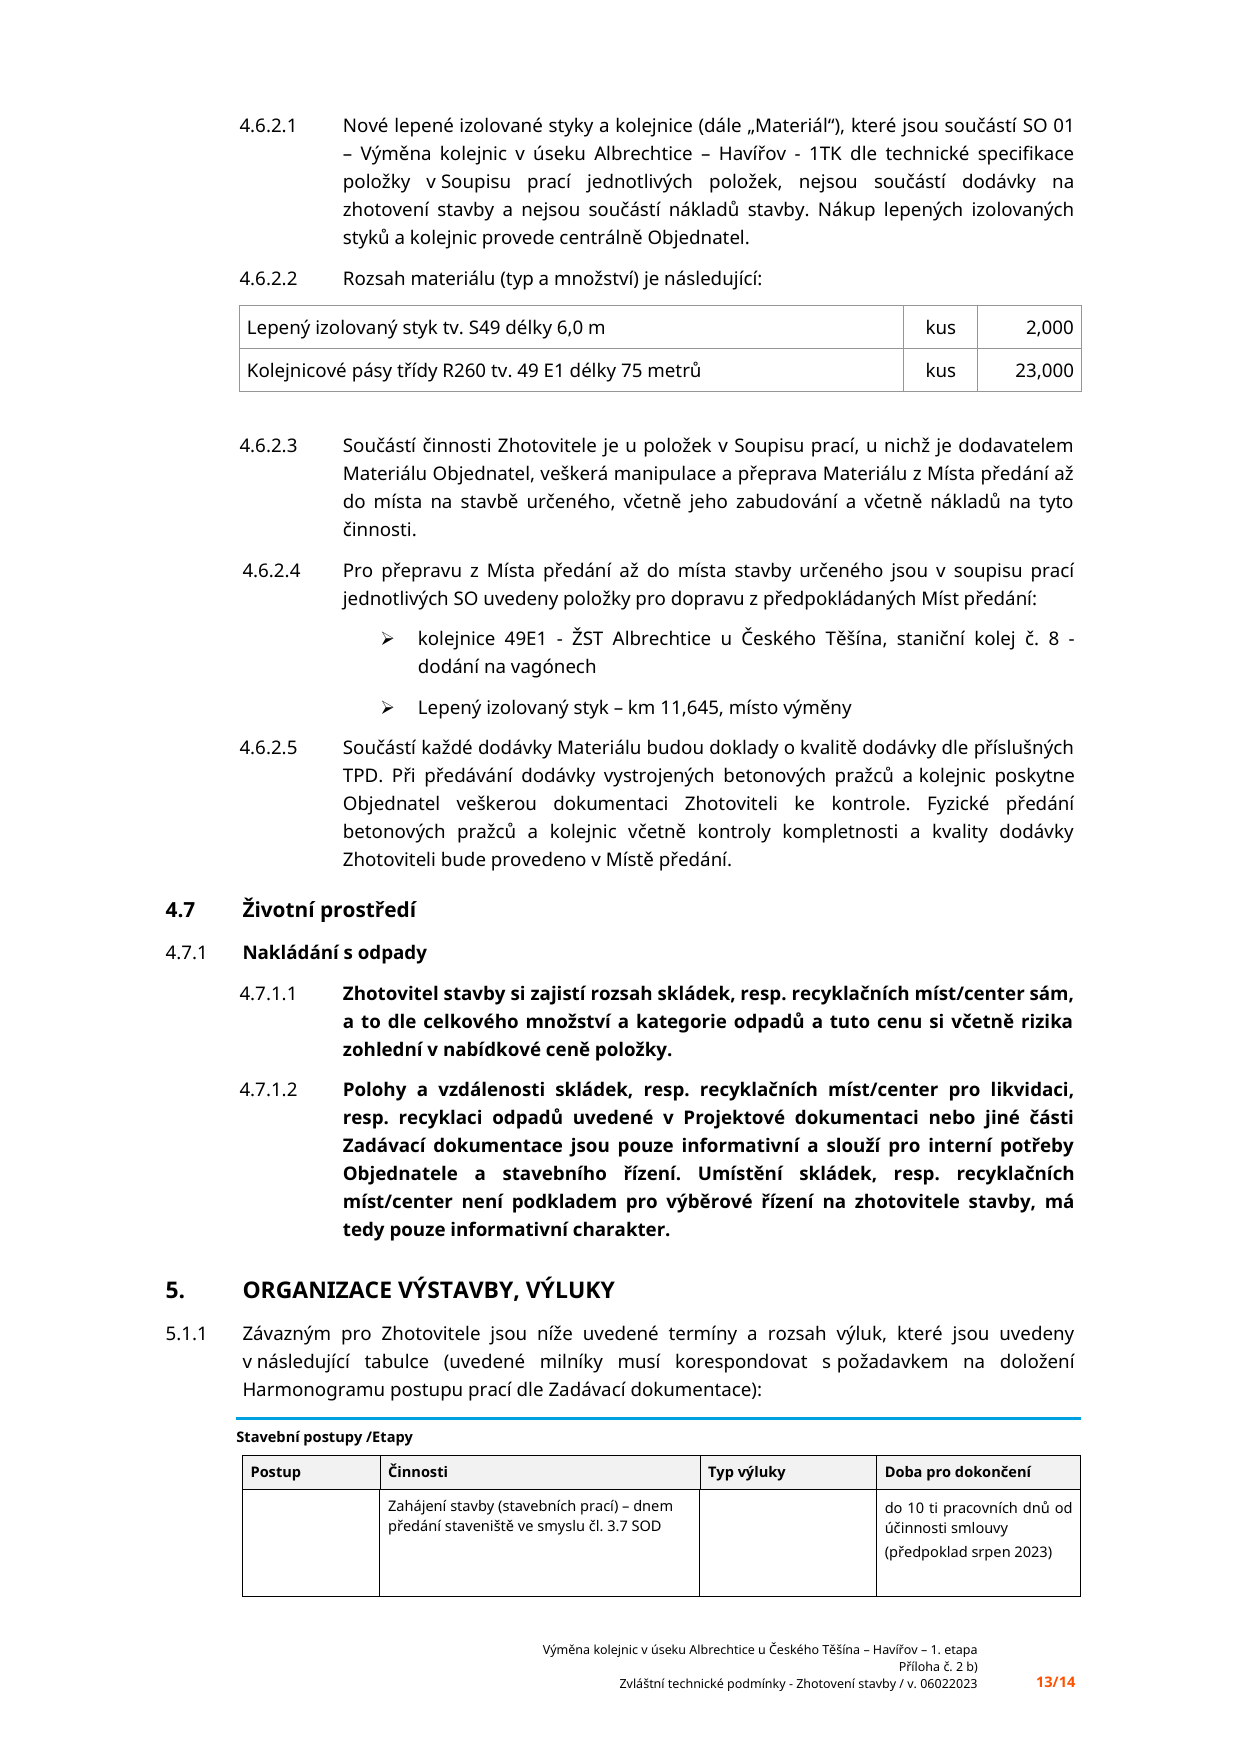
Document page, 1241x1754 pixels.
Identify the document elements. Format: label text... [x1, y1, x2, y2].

table_header Typ výluky [701, 1456, 876, 1489]
text Pro přepravu z Místa předání až do místa stavby určeného jsou v soupisu prací jednotlivých SO uvedeny položky pro dopravu z předpokládaných Míst předání: [242, 557, 1075, 611]
table_header kus [904, 306, 977, 348]
table_cell Kolejnicové pásy třídy R260 tv. 49 E1 délky 75 metrů [240, 349, 903, 391]
text Polohy a vzdálenosti skládek, resp. recyklačních míst/center pro likvidaci, resp. recyklaci odpadů uvedené v Projektové dokumentaci nebo jiné části Zadávací dokumentace jsou pouze informativní a slouží pro interní potřeby Objednatele a stavebního řízení. Umístění skládek, resp. recyklačních míst/center není podkladem pro výběrové řízení na zhotovitele stavby, má tedy pouze informativní charakter. [239, 1076, 1075, 1242]
table_header Činnosti [381, 1456, 700, 1489]
text Nové lepené izolované styky a kolejnice (dále „Materiál“), které jsou součástí SO 01 – Výměna kolejnic v úseku Albrechtice – Havířov - 1TK dle technické specifikace položky v Soupisu prací jednotlivých položek, nejsou součástí dodávky na zhotovení stavby a nejsou součástí nákladů stavby. Nákup lepených izolovaných styků a kolejnic provede centrálně Objednatel. [239, 112, 1075, 250]
text Součástí každé dodávky Materiálu budou doklady o kvalitě dodávky dle příslušných TPD. Při předávání dodávky vystrojených betonových pražců a kolejnic poskytne Objednatel veškerou dokumentaci Zhotoviteli ke kontrole. Fyzické předání betonových pražců a kolejnic včetně kontroly kompletnosti a kvality dodávky Zhotoviteli bude provedeno v Místě předání. [239, 735, 1075, 872]
text ORGANIZACE VÝSTAVBY, VÝLUKY [165, 1274, 1075, 1305]
list Lepený izolovaný styk – km 11,645, místo výměny [380, 694, 1075, 720]
table_header Doba pro dokončení [877, 1456, 1080, 1489]
text Stavební postupy /Etapy [236, 1420, 1081, 1446]
table_cell do 10 ti pracovních dnů od účinnosti smlouvy (předpoklad srpen 2023) [877, 1490, 1080, 1596]
list kolejnice 49E1 - ŽST Albrechtice u Českého Těšína, staniční kolej č. 8 - dodání na vagónech [380, 626, 1075, 679]
text Životní prostředí [165, 896, 1075, 924]
table_header Lepený izolovaný styk tv. S49 délky 6,0 m [240, 306, 903, 348]
table_cell 23,000 [978, 349, 1081, 391]
text Závazným pro Zhotovitele jsou níže uvedené termíny a rozsah výluk, které jsou uvedeny v následující tabulce (uvedené milníky musí korespondovat s požadavkem na doložení Harmonogramu postupu prací dle Zadávací dokumentace): [165, 1321, 1075, 1402]
table_cell [243, 1490, 379, 1596]
table_cell [700, 1490, 876, 1596]
text Součástí činnosti Zhotovitele je u položek v Soupisu prací, u nichž je dodavatelem Materiálu Objednatel, veškerá manipulace a přeprava Materiálu z Místa předání až do místa na stavbě určeného, včetně jeho zabudování a včetně nákladů na tyto činnosti. [239, 432, 1075, 542]
table_header 2,000 [978, 306, 1081, 348]
text Zhotovitel stavby si zajistí rozsah skládek, resp. recyklačních míst/center sám, a to dle celkového množství a kategorie odpadů a tuto cenu si včetně rizika zohlední v nabídkové ceně položky. [239, 980, 1075, 1061]
text Rozsah materiálu (typ a množství) je následující: [239, 265, 1075, 290]
table_cell Zahájení stavby (stavebních prací) – dnem předání staveniště ve smyslu čl. 3.7 SOD [380, 1490, 699, 1596]
table_header Postup [243, 1456, 380, 1489]
table_cell kus [904, 349, 977, 391]
text Nakládání s odpady [165, 939, 1075, 965]
